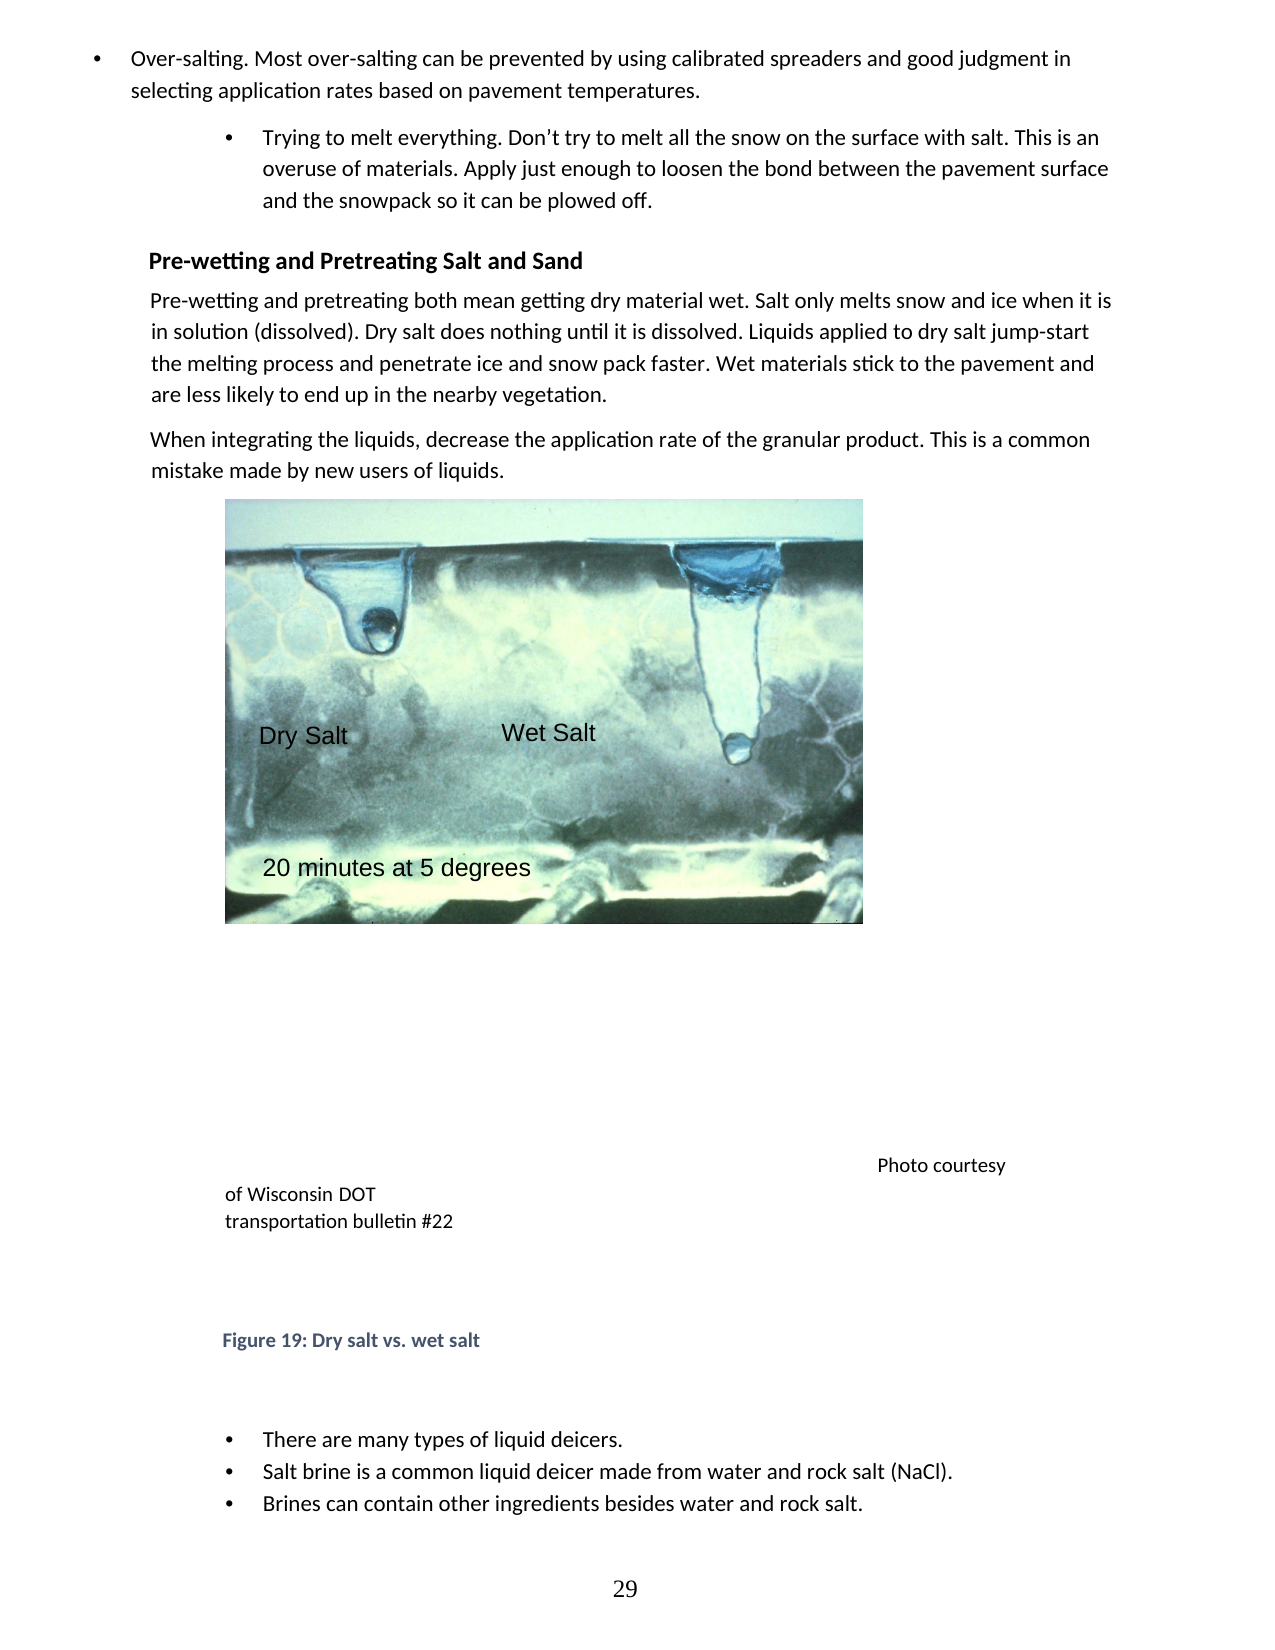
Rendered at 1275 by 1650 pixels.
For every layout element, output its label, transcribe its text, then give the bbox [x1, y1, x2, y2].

picture [225, 499, 863, 924]
text transportation bulletin #22 [225, 1208, 1028, 1233]
subtitle Pre-wetting and Pretreating Salt and Sand [148, 245, 1150, 276]
text of Wisconsin DOT [225, 1181, 1028, 1207]
list Brines can contain other ingredients besides water and rock salt. [225, 1489, 1125, 1517]
text Pre-wetting and pretreating both mean getting dry material wet. Salt only melts snow and ice when it is in solution (dissolved). Dry salt does nothing until it is dissolved. Liquids applied to dry salt jump-start the melting process and penetrate ice and snow pack faster. Wet materials stick to the pavement and are less likely to end up in the nearby vegetation. [150, 286, 1125, 408]
list Over-salting. Most over-salting can be prevented by using calibrated spreaders and good judgment in selecting application rates based on pavement temperatures. [93, 44, 1111, 104]
list Salt brine is a common liquid deicer made from water and rock salt (NaCl). [225, 1457, 1125, 1485]
list There are many types of liquid deicers. [225, 1425, 1125, 1453]
text Figure 19: Dry salt vs. wet salt [93, 1327, 1169, 1352]
text When integrating the liquids, decrease the application rate of the granular product. This is a common mistake made by new users of liquids. [150, 425, 1125, 484]
list Trying to melt everything. Don’t try to melt all the snow on the surface with salt. This is an overuse of materials. Apply just enough to loosen the bond between the pavement surface and the snowpack so it can be plowed off. [225, 123, 1111, 214]
text Photo courtesy [225, 710, 1006, 1177]
